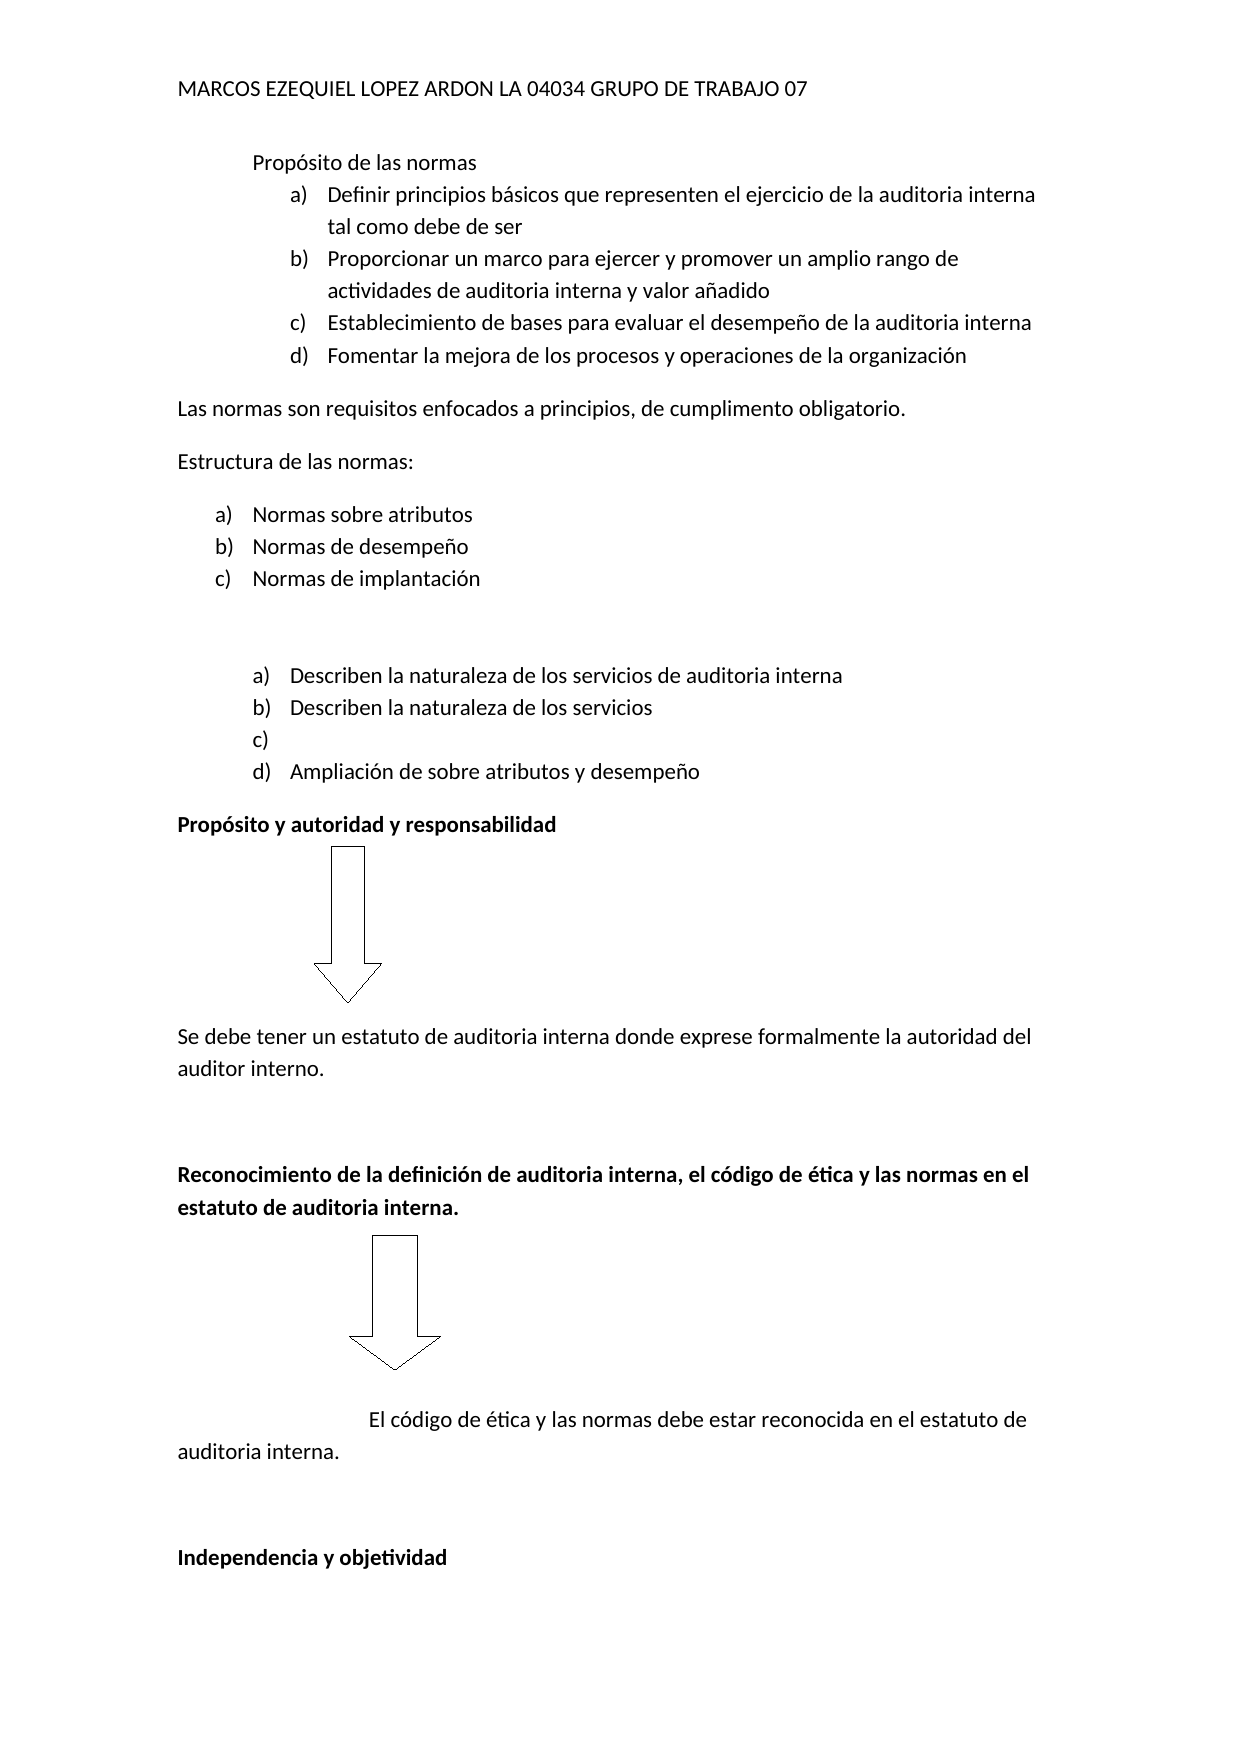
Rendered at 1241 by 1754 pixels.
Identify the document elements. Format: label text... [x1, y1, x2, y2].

text Se debe tener un estatuto de auditoria interna donde exprese formalmente la autoridad del auditor interno. [177, 1022, 1063, 1083]
list Fomentar la mejora de los procesos y operaciones de la organización [290, 341, 1063, 369]
list Ampliación de sobre atributos y desempeño [252, 757, 1063, 785]
list Propósito de las normas [252, 148, 1063, 176]
text Las normas son requisitos enfocados a principios, de cumplimento obligatorio. [177, 394, 1063, 422]
list Normas sobre atributos [215, 500, 1063, 528]
text Propósito y autoridad y responsabilidad [177, 810, 1063, 838]
text El código de ética y las normas debe estar reconocida en el estatuto de auditoria interna. [177, 1405, 1063, 1465]
list Describen la naturaleza de los servicios de auditoria interna [252, 661, 1063, 689]
list Normas de desempeño [215, 532, 1063, 560]
list Describen la naturaleza de los servicios [252, 693, 1063, 721]
list Proporcionar un marco para ejercer y promover un amplio rango de actividades de auditoria interna y valor añadido [290, 244, 1063, 304]
list Establecimiento de bases para evaluar el desempeño de la auditoria interna [290, 308, 1063, 337]
text Reconocimiento de la definición de auditoria interna, el código de ética y las normas en el estatuto de auditoria interna. [177, 1161, 1063, 1221]
list Definir principios básicos que representen el ejercicio de la auditoria interna tal como debe de ser [290, 180, 1063, 240]
list Normas de implantación [215, 564, 1063, 592]
text Independencia y objetividad [177, 1543, 1063, 1571]
text Estructura de las normas: [177, 447, 1063, 475]
